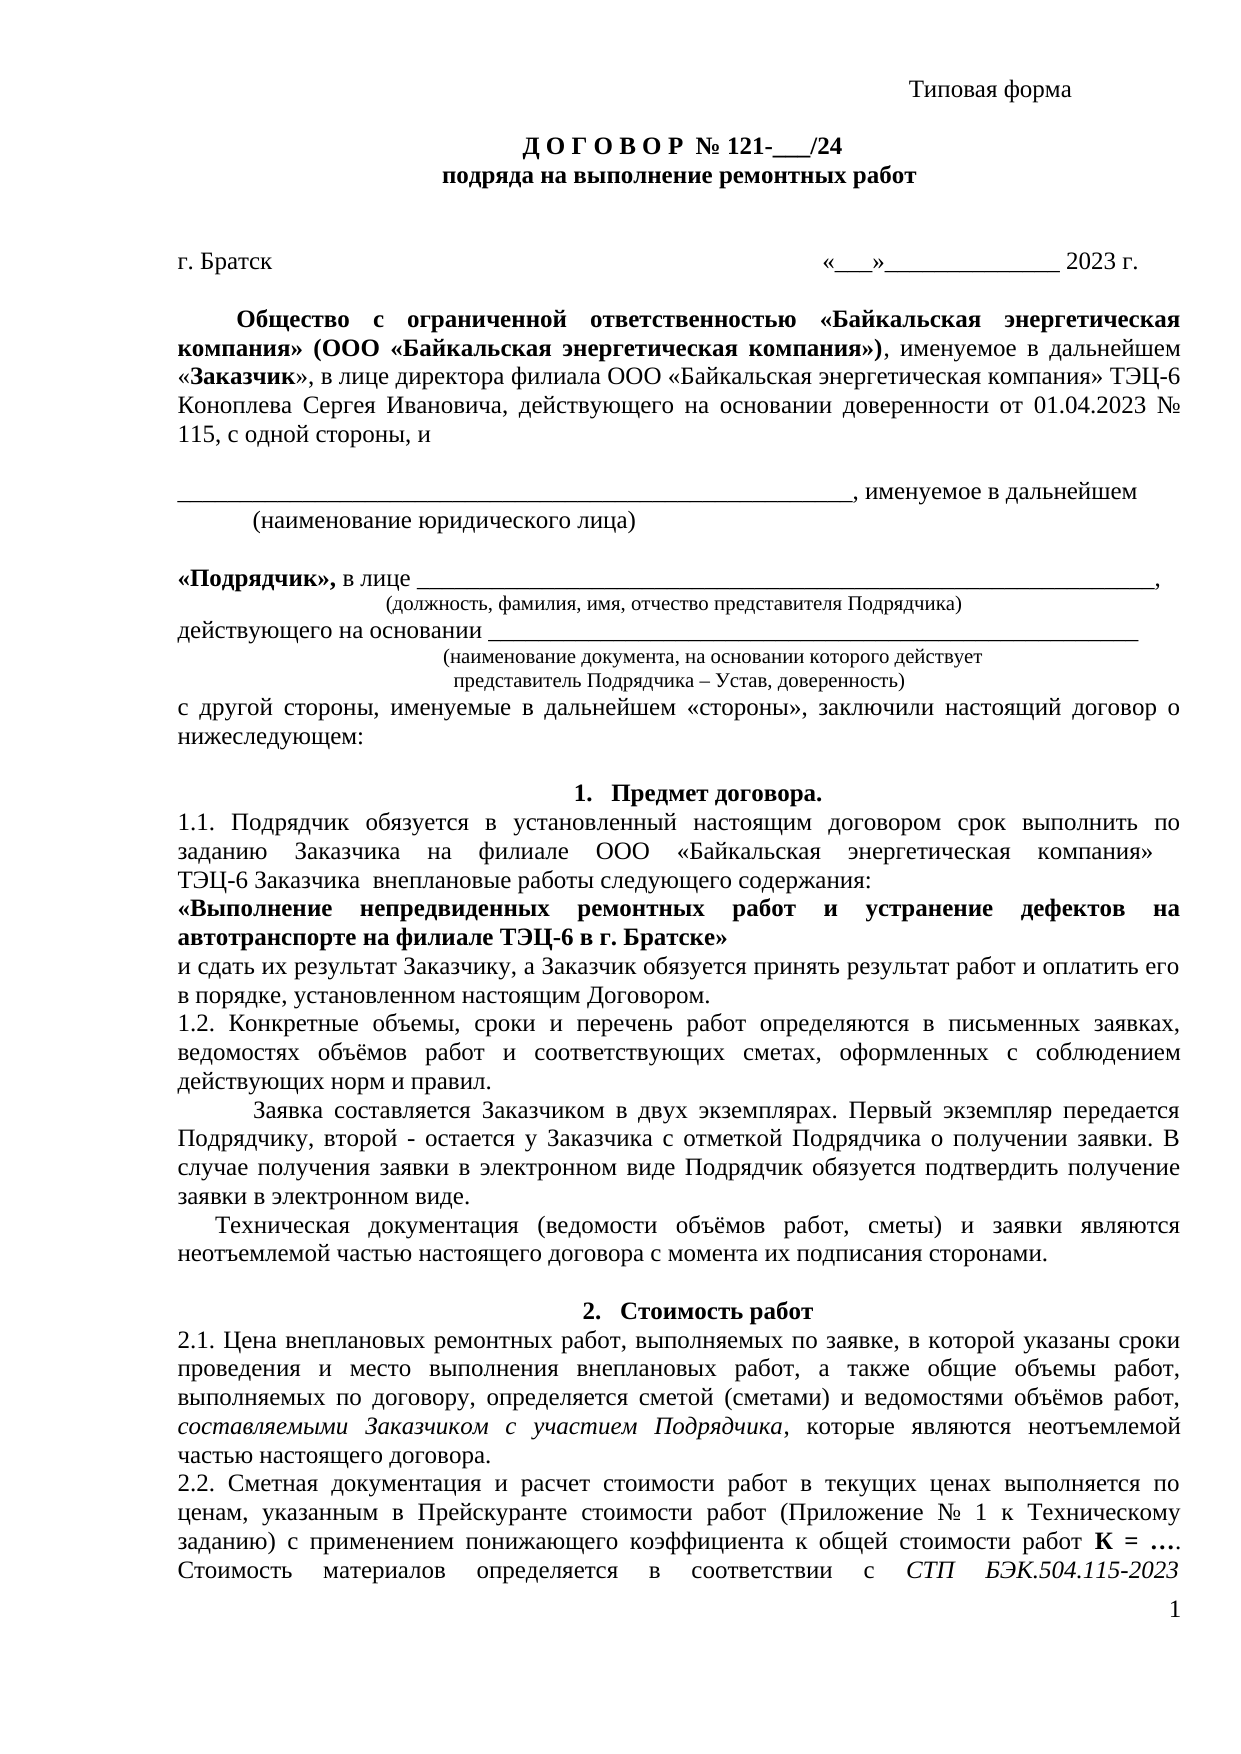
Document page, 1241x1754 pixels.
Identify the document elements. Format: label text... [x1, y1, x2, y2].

text действующего на основании ____________________________________________________ [177, 615, 1181, 644]
text Техническая документация (ведомости объёмов работ, сметы) и заявки являются неотъемлемой частью настоящего договора с момента их подписания сторонами. [177, 1210, 1181, 1267]
list Предмет договора. [215, 778, 1181, 807]
text (наименование юридического лица) [177, 505, 1181, 534]
text 1.2. Конкретные объемы, сроки и перечень работ определяются в письменных заявках, ведомостях объёмов работ и соответствующих сметах, оформленных с соблюдением действующих норм и правил. [177, 1008, 1181, 1095]
text «Выполнение непредвиденных ремонтных работ и устранение дефектов на автотранспорте на филиале ТЭЦ-6 в г. Братске» [177, 893, 1181, 951]
text и сдать их результат Заказчику, а Заказчик обязуется принять результат работ и оплатить его в порядке, установленном настоящим Договором. [177, 951, 1181, 1008]
text 1.1. Подрядчик обязуется в установленный настоящим договором срок выполнить по заданию Заказчика на филиале ООО «Байкальская энергетическая компания» ТЭЦ-6 Заказчика внеплановые работы следующего содержания: [177, 807, 1181, 893]
text Общество с ограниченной ответственностью «Байкальская энергетическая компания» (ООО «Байкальская энергетическая компания»), именуемое в дальнейшем «Заказчик», в лице директора филиала ООО «Байкальская энергетическая компания» ТЭЦ-6 Коноплева Сергея Ивановича, действующего на основании доверенности от 01.04.2023 № 115, с одной стороны, и [177, 304, 1181, 448]
text ______________________________________________________, именуемое в дальнейшем [177, 476, 1181, 505]
text «Подрядчик», в лице ___________________________________________________________, [177, 563, 1181, 591]
text подряда на выполнение ремонтных работ [177, 160, 1181, 189]
text представитель Подрядчика – Устав, доверенность) [177, 668, 1181, 692]
text (должность, фамилия, имя, отчество представителя Подрядчика) [177, 591, 1181, 615]
text с другой стороны, именуемые в дальнейшем «стороны», заключили настоящий договор о нижеследующем: [177, 692, 1181, 750]
text г. Братск «___»______________ 2023 г. [177, 246, 1181, 275]
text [177, 1468, 1181, 1583]
text 2.1. Цена внеплановых ремонтных работ, выполняемых по заявке, в которой указаны сроки проведения и место выполнения внеплановых работ, а также общие объемы работ, выполняемых по договору, определяется сметой (сметами) и ведомостями объёмов работ, составляемыми Заказчиком с участием Подрядчика, которые являются неотъемлемой частью настоящего договора. [177, 1325, 1181, 1468]
list Стоимость работ [215, 1296, 1181, 1325]
text Д О Г О В О Р № 121-___/24 [177, 131, 1181, 160]
text (наименование документа, на основании которого действует [177, 644, 1181, 668]
text Заявка составляется Заказчиком в двух экземплярах. Первый экземпляр передается Подрядчику, второй - остается у Заказчика с отметкой Подрядчика о получении заявки. В случае получения заявки в электронном виде Подрядчик обязуется подтвердить получение заявки в электронном виде. [177, 1095, 1181, 1210]
